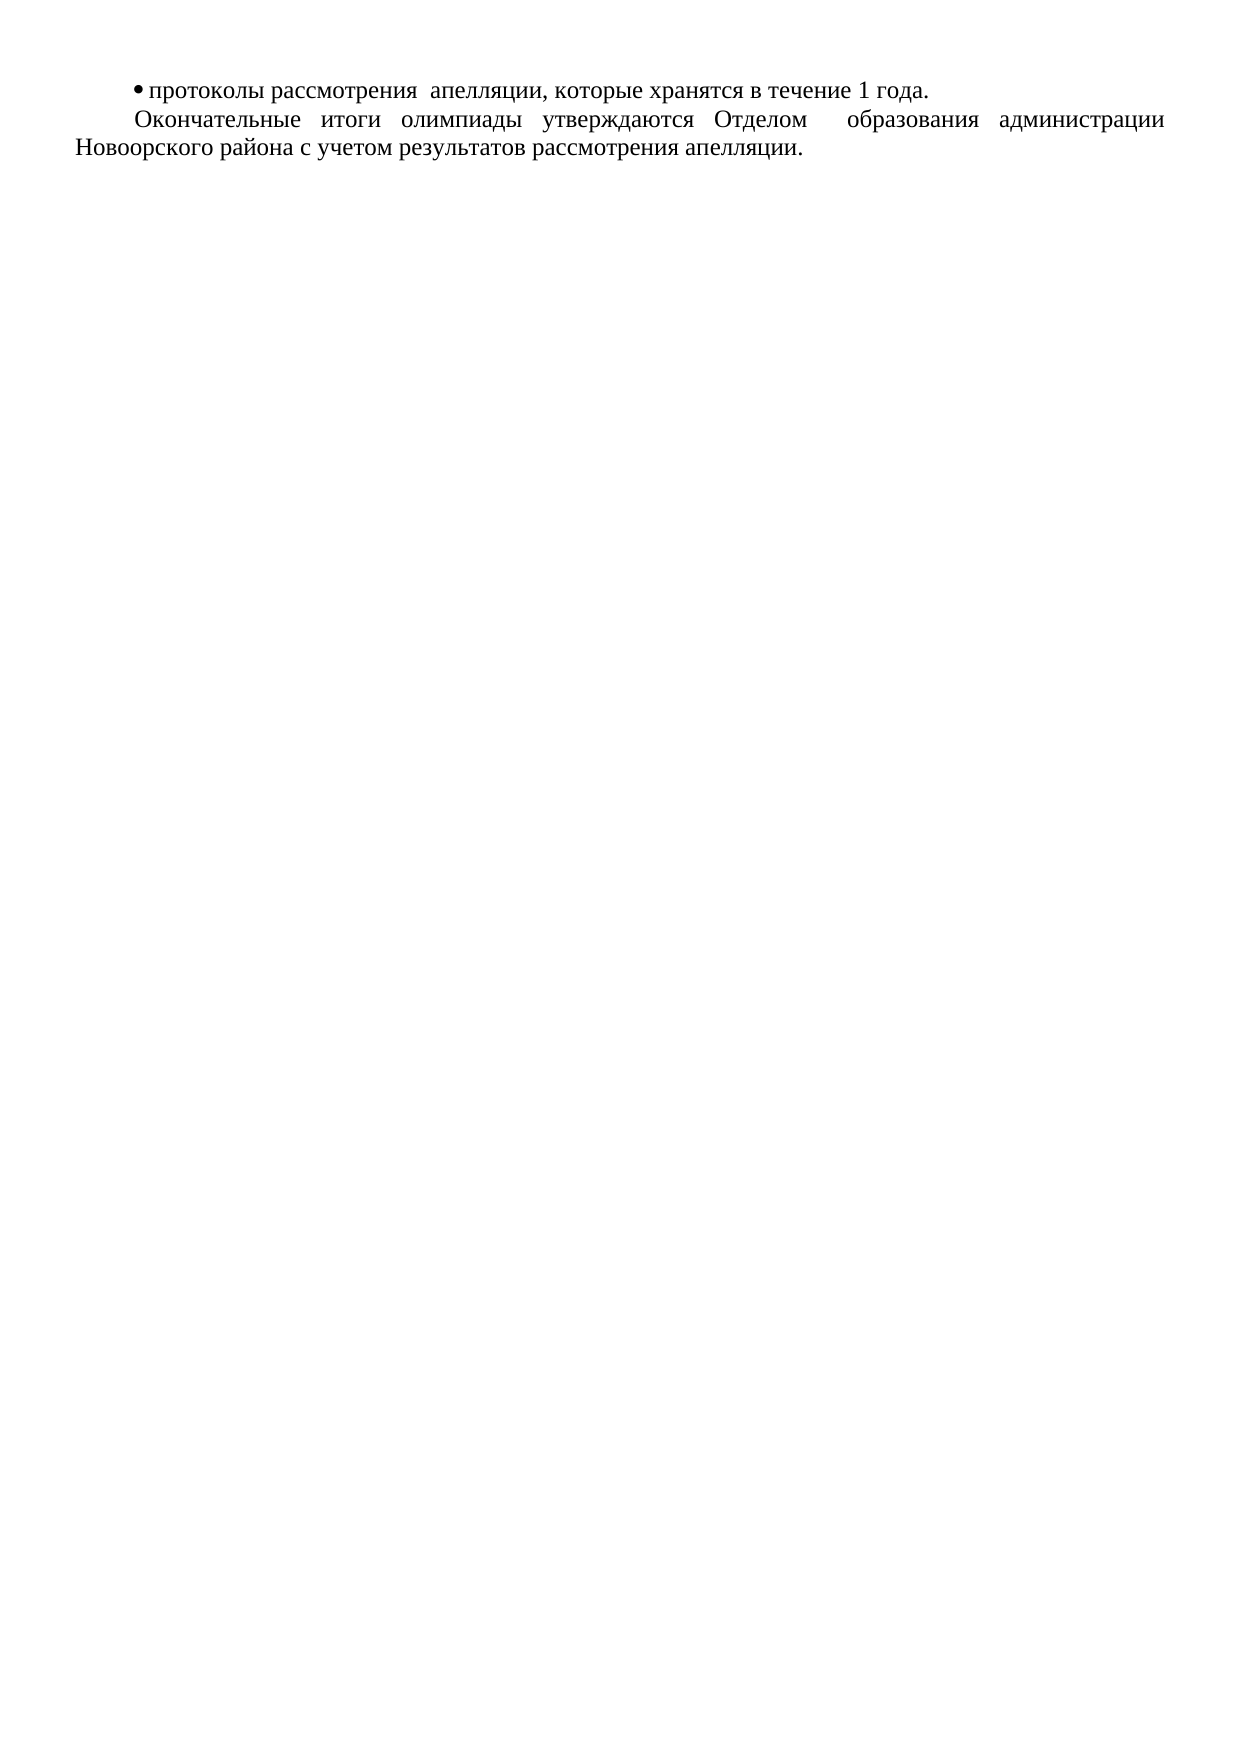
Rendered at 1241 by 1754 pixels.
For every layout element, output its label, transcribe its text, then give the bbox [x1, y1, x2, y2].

list протоколы рассмотрения апелляции, которые хранятся в течение 1 года. [75, 75, 1165, 104]
text Окончательные итоги олимпиады утверждаются Отделом образования администрации Новоорского района с учетом результатов рассмотрения апелляции. [75, 104, 1165, 161]
